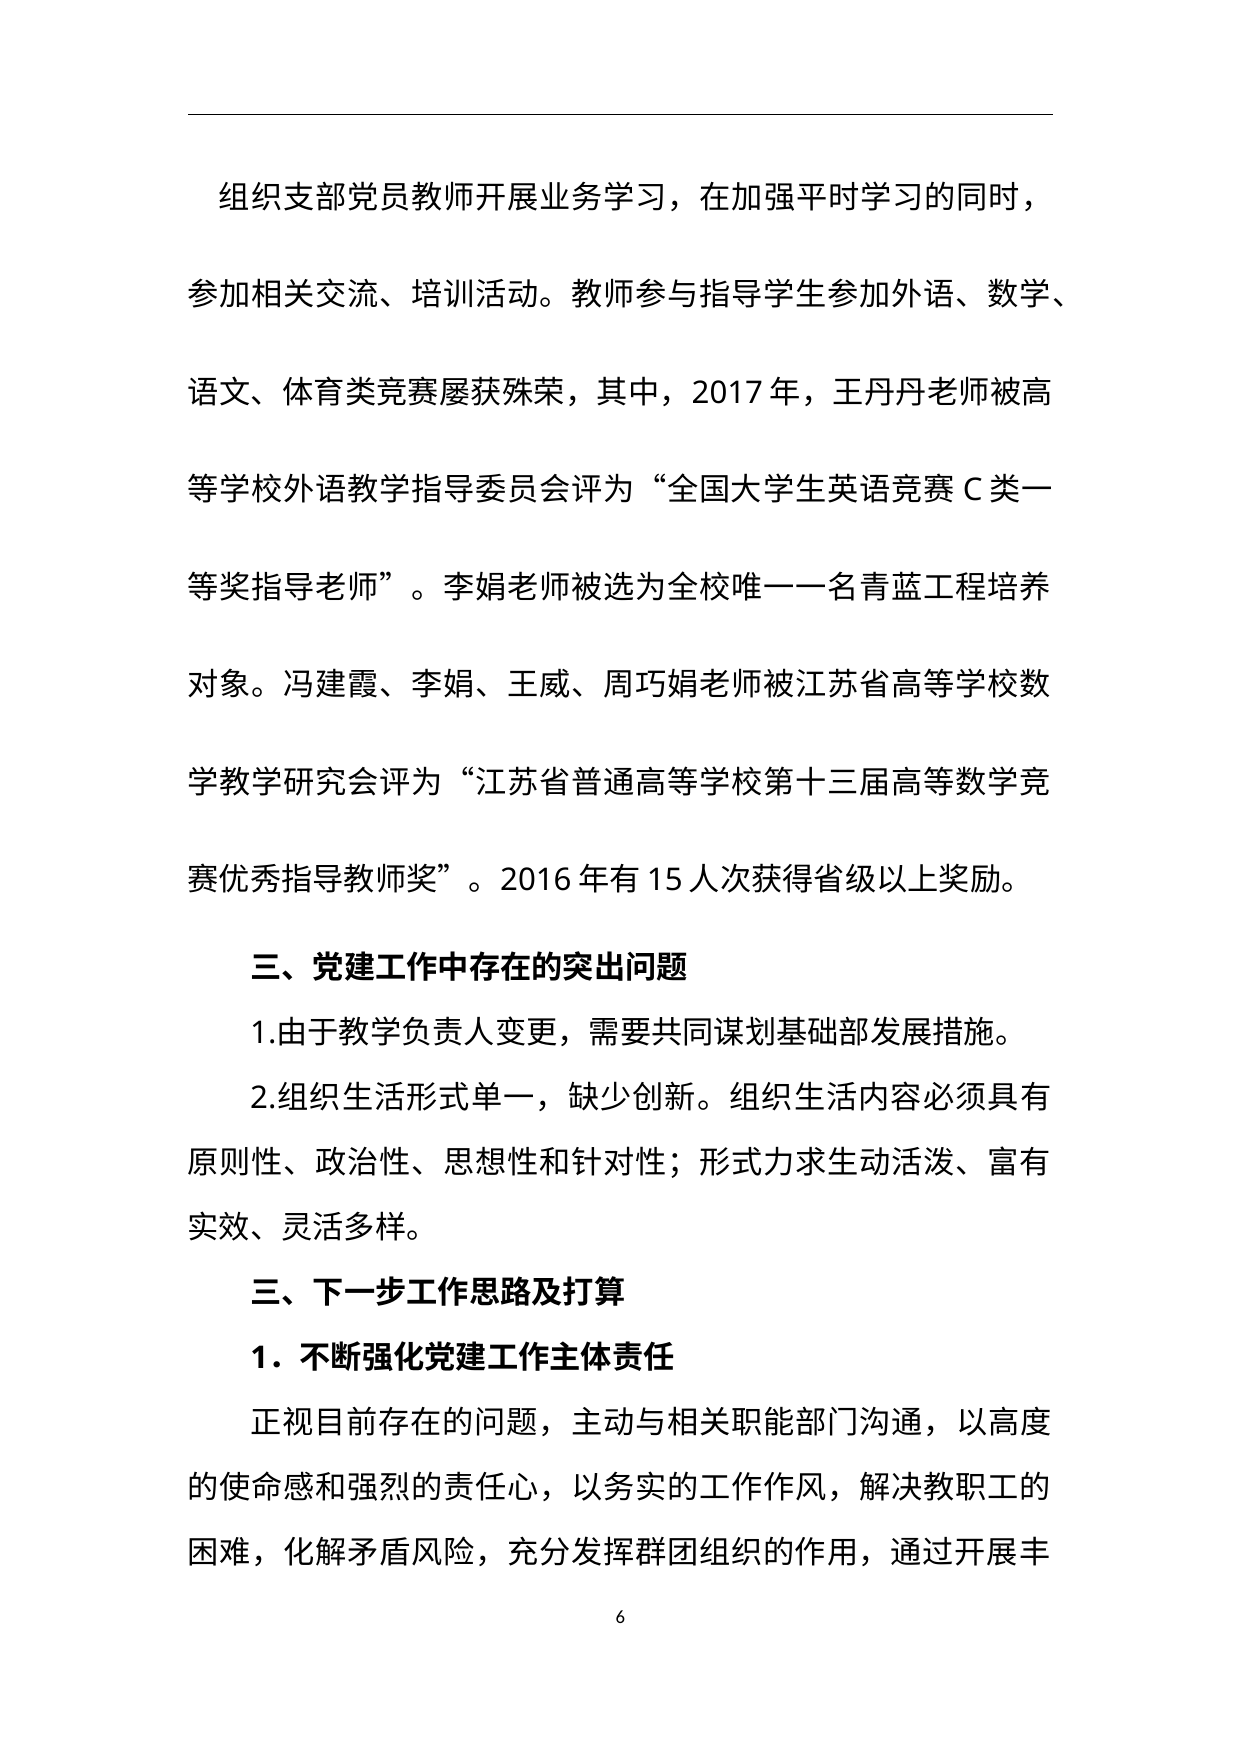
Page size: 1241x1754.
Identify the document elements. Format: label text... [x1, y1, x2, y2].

text 1.由于教学负责人变更，需要共同谋划基础部发展措施。 [187, 997, 1053, 1062]
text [187, 1387, 1053, 1582]
text 三、下一步工作思路及打算 [187, 1257, 1053, 1322]
text 组织支部党员教师开展业务学习，在加强平时学习的同时，参加相关交流、培训活动。教师参与指导学生参加外语、数学、语文、体育类竞赛屡获殊荣，其中，2017年，王丹丹老师被高等学校外语教学指导委员会评为“全国大学生英语竞赛C类一等奖指导老师”。李娟老师被选为全校唯一一名青蓝工程培养对象。冯建霞、李娟、王威、周巧娟老师被江苏省高等学校数学教学研究会评为“江苏省普通高等学校第十三届高等数学竞赛优秀指导教师奖”。2016年有15人次获得省级以上奖励。 [187, 162, 1053, 909]
text 1．不断强化党建工作主体责任 [187, 1322, 1053, 1387]
text 三、党建工作中存在的突出问题 [187, 932, 1053, 997]
text 2.组织生活形式单一，缺少创新。组织生活内容必须具有原则性、政治性、思想性和针对性；形式力求生动活泼、富有实效、灵活多样。 [187, 1062, 1053, 1257]
